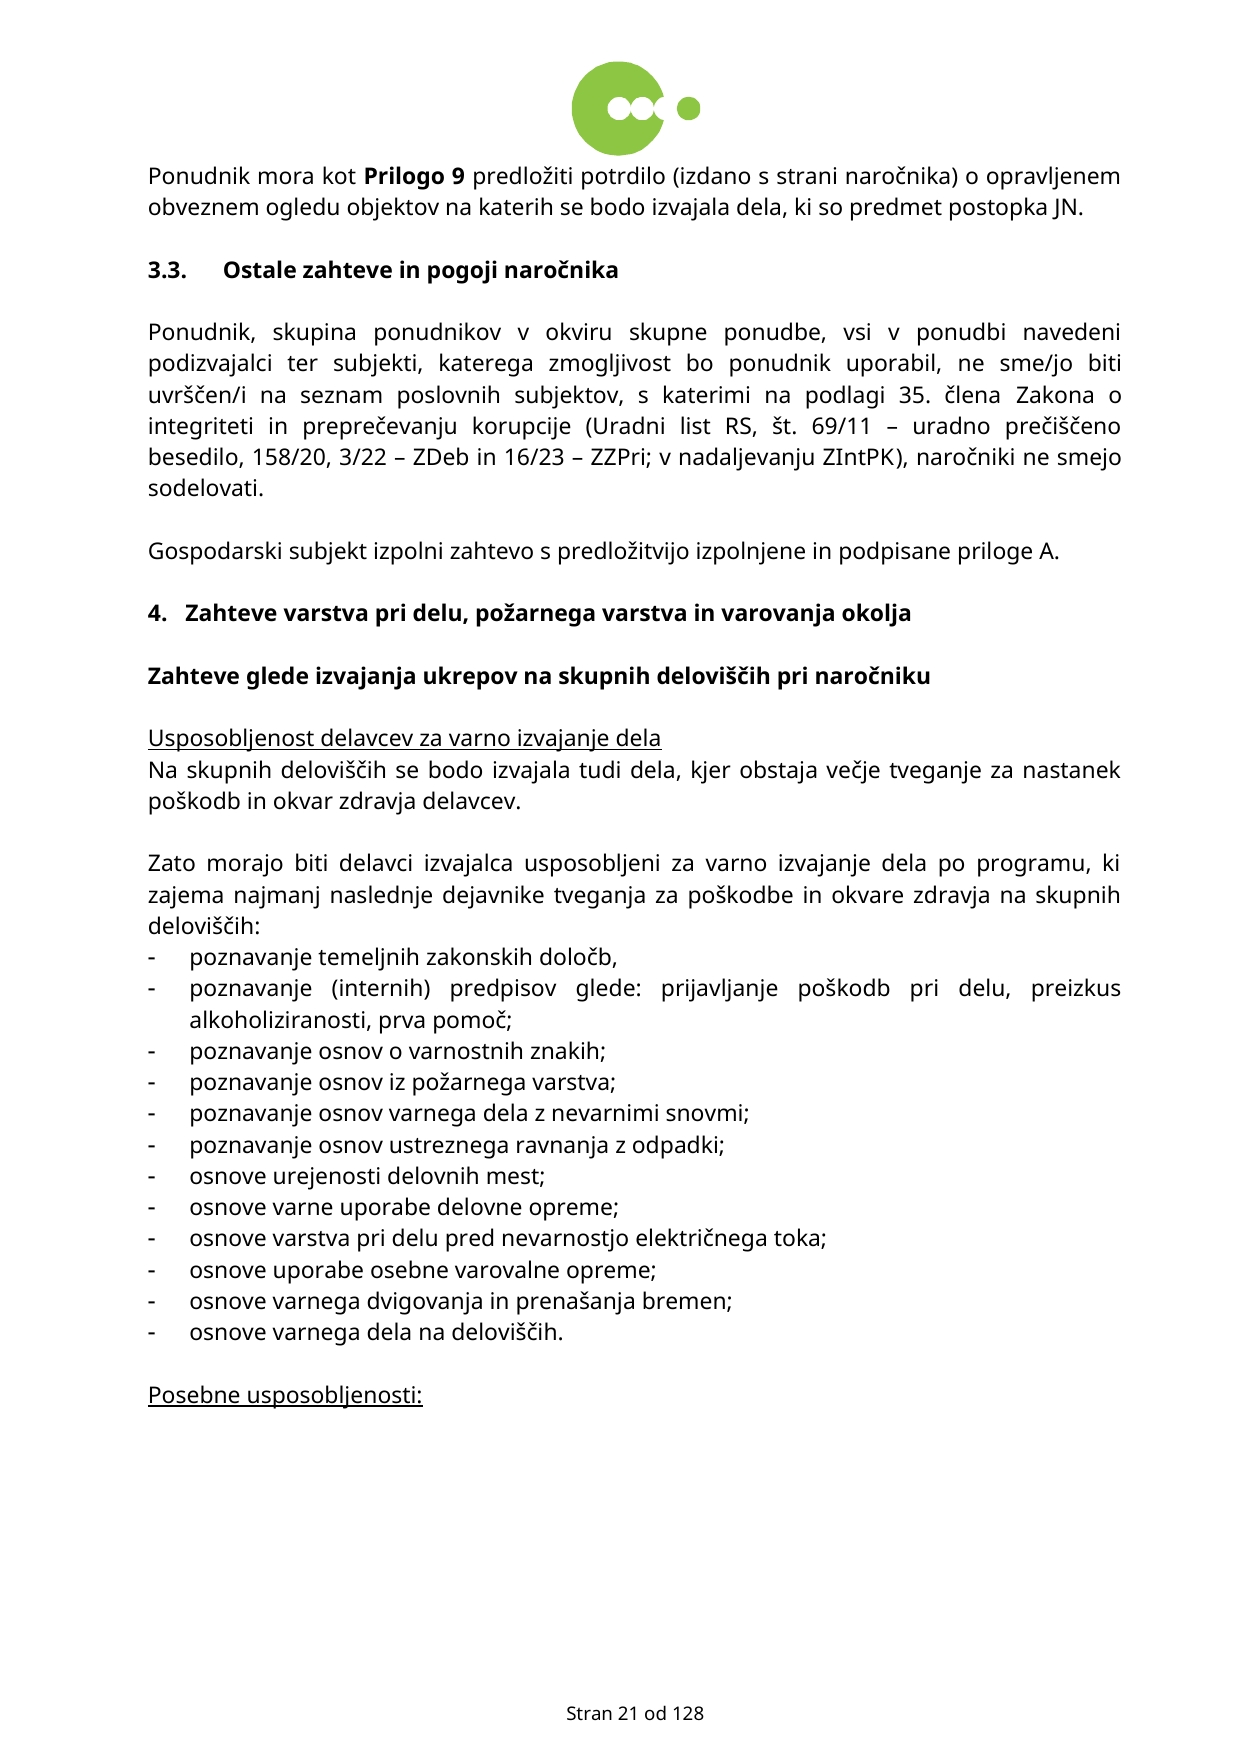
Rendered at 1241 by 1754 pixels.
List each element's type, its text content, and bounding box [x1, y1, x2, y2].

list osnove varstva pri delu pred nevarnostjo električnega toka; [148, 1222, 1122, 1254]
list osnove varne uporabe delovne opreme; [148, 1191, 1122, 1222]
list poznavanje osnov ustreznega ravnanja z odpadki; [148, 1129, 1122, 1160]
list osnove varnega dvigovanja in prenašanja bremen; [148, 1285, 1122, 1316]
list Zahteve varstva pri delu, požarnega varstva in varovanja okolja [148, 597, 1122, 629]
list osnove uporabe osebne varovalne opreme; [148, 1254, 1122, 1285]
text Zato morajo biti delavci izvajalca usposobljeni za varno izvajanje dela po programu, ki zajema najmanj naslednje dejavnike tveganja za poškodbe in okvare zdravja na skupnih deloviščih: [148, 847, 1122, 941]
text Gospodarski subjekt izpolni zahtevo s predložitvijo izpolnjene in podpisane priloge A. [148, 535, 1122, 566]
list poznavanje (internih) predpisov glede: prijavljanje poškodb pri delu, preizkus alkoholiziranosti, prva pomoč; [148, 972, 1122, 1035]
list poznavanje osnov iz požarnega varstva; [148, 1066, 1122, 1097]
list Ostale zahteve in pogoji naročnika [148, 254, 1122, 285]
text Na skupnih deloviščih se bodo izvajala tudi dela, kjer obstaja večje tveganje za nastanek poškodb in okvar zdravja delavcev. [148, 754, 1122, 816]
list osnove varnega dela na deloviščih. [148, 1316, 1122, 1347]
text Posebne usposobljenosti: [148, 1379, 1122, 1410]
text Ponudnik mora kot Prilogo 9 predložiti potrdilo (izdano s strani naročnika) o opravljenem obveznem ogledu objektov na katerih se bodo izvajala dela, ki so predmet postopka JN. [148, 160, 1122, 222]
list poznavanje osnov o varnostnih znakih; [148, 1035, 1122, 1066]
list poznavanje temeljnih zakonskih določb, [148, 941, 1122, 972]
list poznavanje osnov varnega dela z nevarnimi snovmi; [148, 1097, 1122, 1129]
text Zahteve glede izvajanja ukrepov na skupnih deloviščih pri naročniku [148, 660, 1122, 691]
text Ponudnik, skupina ponudnikov v okviru skupne ponudbe, vsi v ponudbi navedeni podizvajalci ter subjekti, katerega zmogljivost bo ponudnik uporabil, ne sme/jo biti uvrščen/i na seznam poslovnih subjektov, s katerimi na podlagi 35. člena Zakona o integriteti in preprečevanju korupcije (Uradni list RS, št. 69/11 – uradno prečiščeno besedilo, 158/20, 3/22 – ZDeb in 16/23 – ZZPri; v nadaljevanju ZIntPK), naročniki ne smejo sodelovati. [148, 316, 1122, 504]
text Usposobljenost delavcev za varno izvajanje dela [148, 722, 1122, 754]
list osnove urejenosti delovnih mest; [148, 1160, 1122, 1191]
